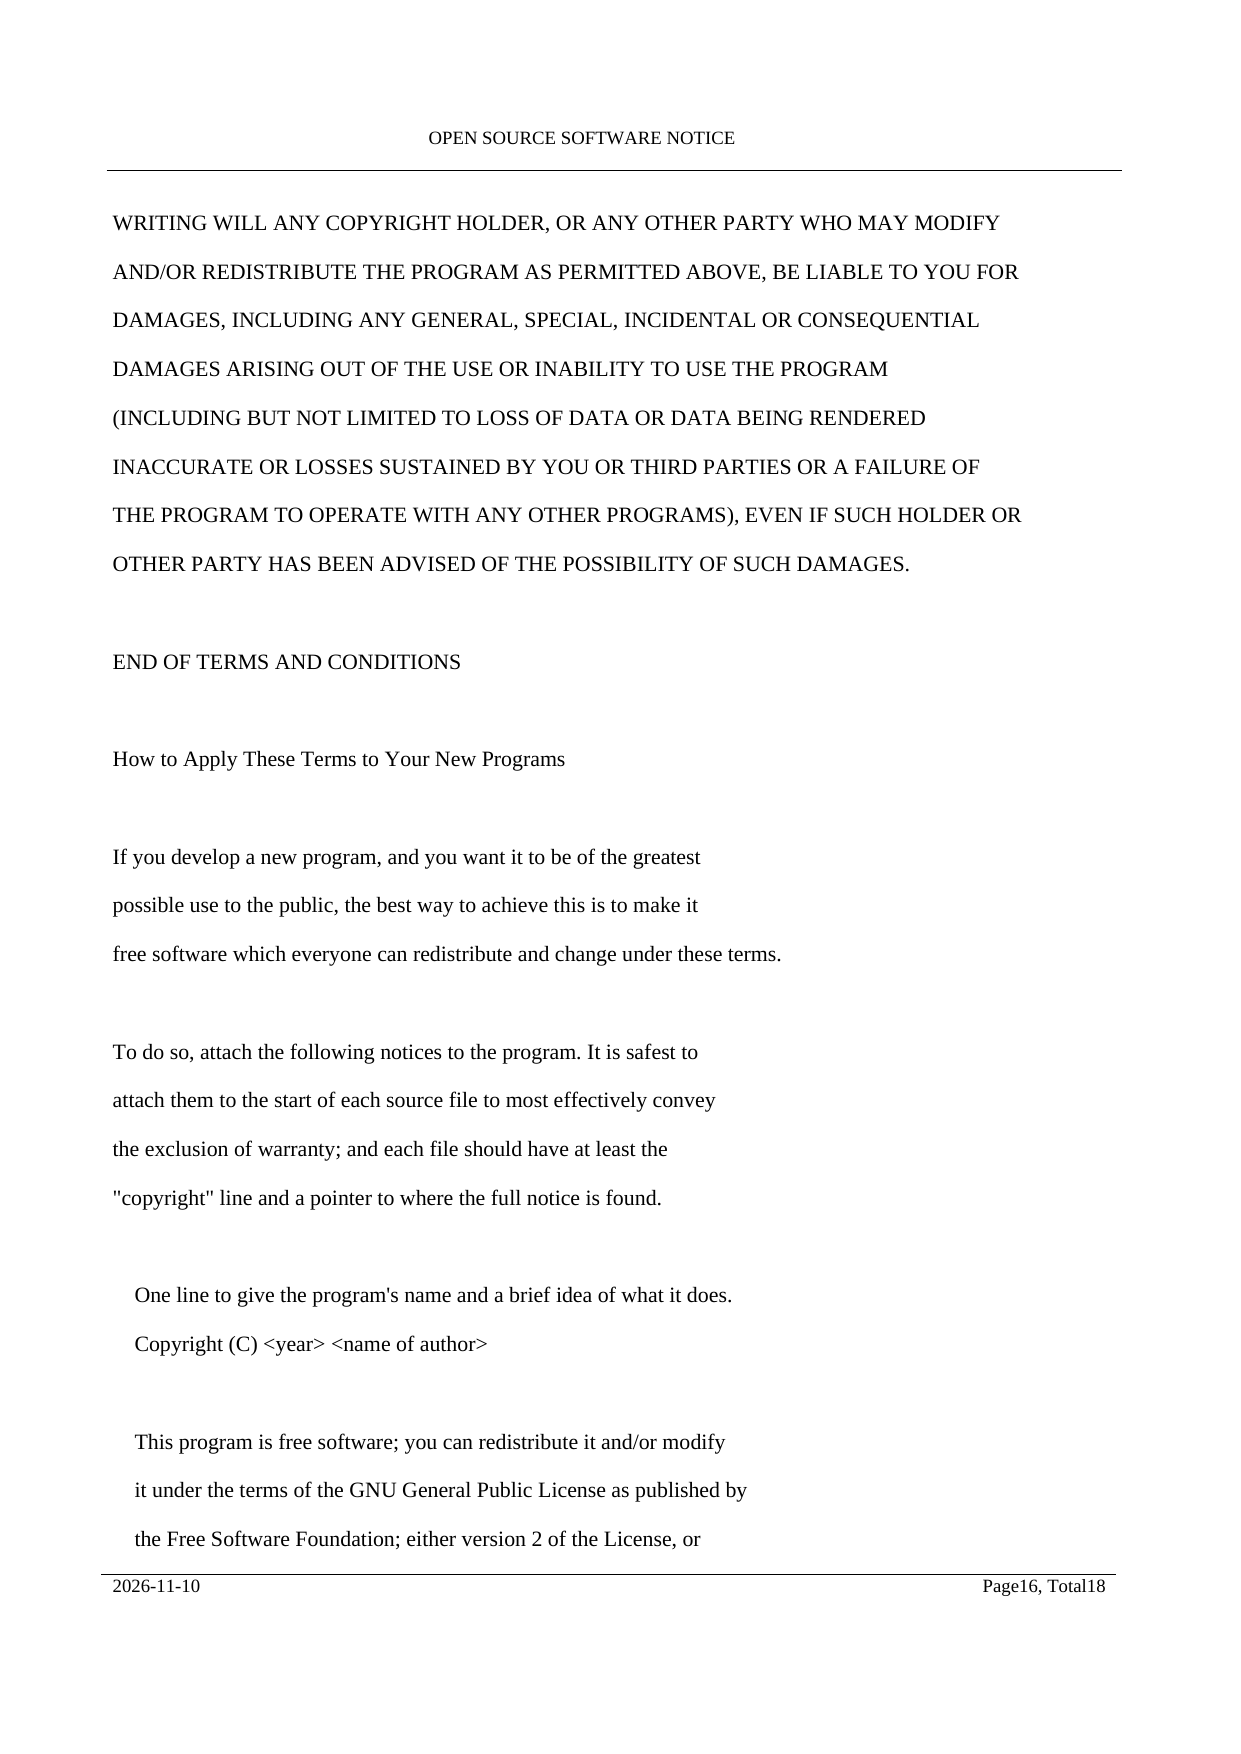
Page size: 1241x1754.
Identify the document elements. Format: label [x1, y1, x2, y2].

text [112, 206, 1128, 1555]
